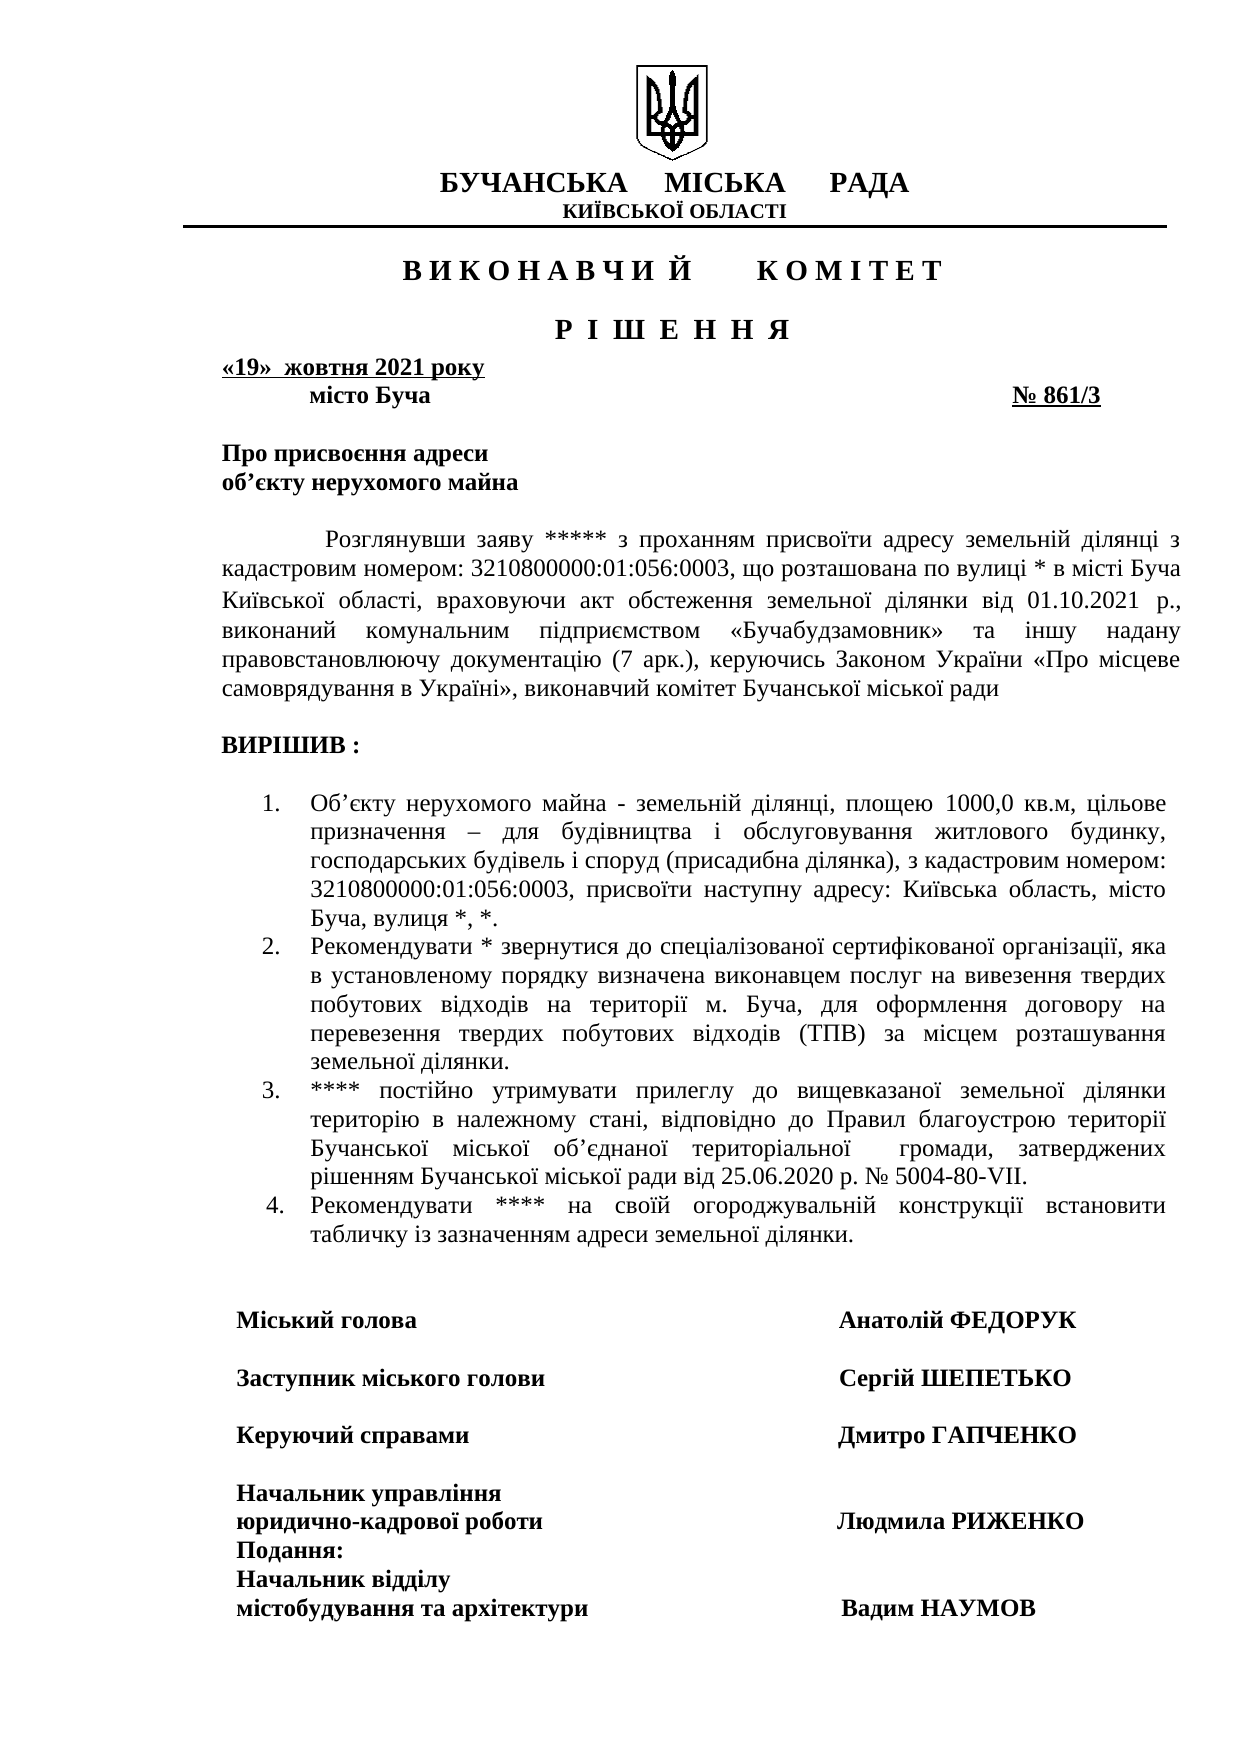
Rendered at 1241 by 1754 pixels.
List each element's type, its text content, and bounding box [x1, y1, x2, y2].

text Начальник управління [236, 1478, 1167, 1506]
text В И К О Н А В Ч И Й К О М І Т Е Т [177, 253, 1167, 287]
list Рекомендувати **** на своїй огороджувальній конструкції встановити табличку із зазначенням адреси земельної ділянки. [266, 1190, 1167, 1248]
list **** постійно утримувати прилеглу до вищевказаної земельної ділянки територію в належному стані, відповідно до Правил благоустрою території Бучанської міської об’єднаної територіальної громади, затверджених рішенням Бучанської міської ради від 25.06.2020 р. № 5004-80-VII. [262, 1075, 1167, 1190]
text Р І Ш Е Н Н Я [177, 312, 1167, 345]
text Начальник відділу [236, 1564, 1167, 1593]
text КИЇВСЬКОЇ ОБЛАСТІ [183, 199, 1167, 225]
text Подання: [236, 1535, 1167, 1564]
text ВИРІШИВ : [177, 730, 1167, 759]
text Керуючий справами Дмитро ГАПЧЕНКО [236, 1420, 1167, 1449]
list Об’єкту нерухомого майна - земельній ділянці, площею 1000,0 кв.м, цільове призначення – для будівництва і обслуговування житлового будинку, господарських будівель і споруд (присадибна ділянка), з кадастровим номером: 3210800000:01:056:0003, присвоїти наступну адресу: Київська область, місто Буча, вулиця *, *. [262, 788, 1167, 931]
text об’єкту нерухомого майна [222, 467, 1167, 495]
text «19» жовтня 2021 року [222, 352, 1167, 380]
text Розглянувши заяву ***** з проханням присвоїти адресу земельній ділянці з кадастровим номером: 3210800000:01:056:0003, що розташована по вулиці * в місті Буча Київської області, враховуючи акт обстеження земельної ділянки від 01.10.2021 р., виконаний комунальним підприємством «Бучабудзамовник» та іншу надану правовстановлюючу документацію (7 арк.), керуючись Законом України «Про місцеве самоврядування в Україні», виконавчий комітет Бучанської міської ради [222, 524, 1181, 701]
text Міський голова Анатолій ФЕДОРУК [236, 1305, 1167, 1334]
text Заступник міського голови Сергій ШЕПЕТЬКО [236, 1363, 1167, 1391]
list Рекомендувати * звернутися до спеціалізованої сертифікованої організації, яка в установленому порядку визначена виконавцем послуг на вивезення твердих побутових відходів на території м. Буча, для оформлення договору на перевезення твердих побутових відходів (ТПВ) за місцем розташування земельної ділянки. [262, 931, 1167, 1075]
text БУЧАНСЬКА МІСЬКА РАДА [183, 165, 1167, 199]
text містобудування та архітектури Вадим НАУМОВ [236, 1593, 1167, 1621]
text Про присвоєння адреси [222, 438, 1167, 467]
text юридично-кадрової роботи Людмила РИЖЕНКО [236, 1506, 1167, 1535]
text місто Буча № 861/3 [222, 380, 1167, 409]
